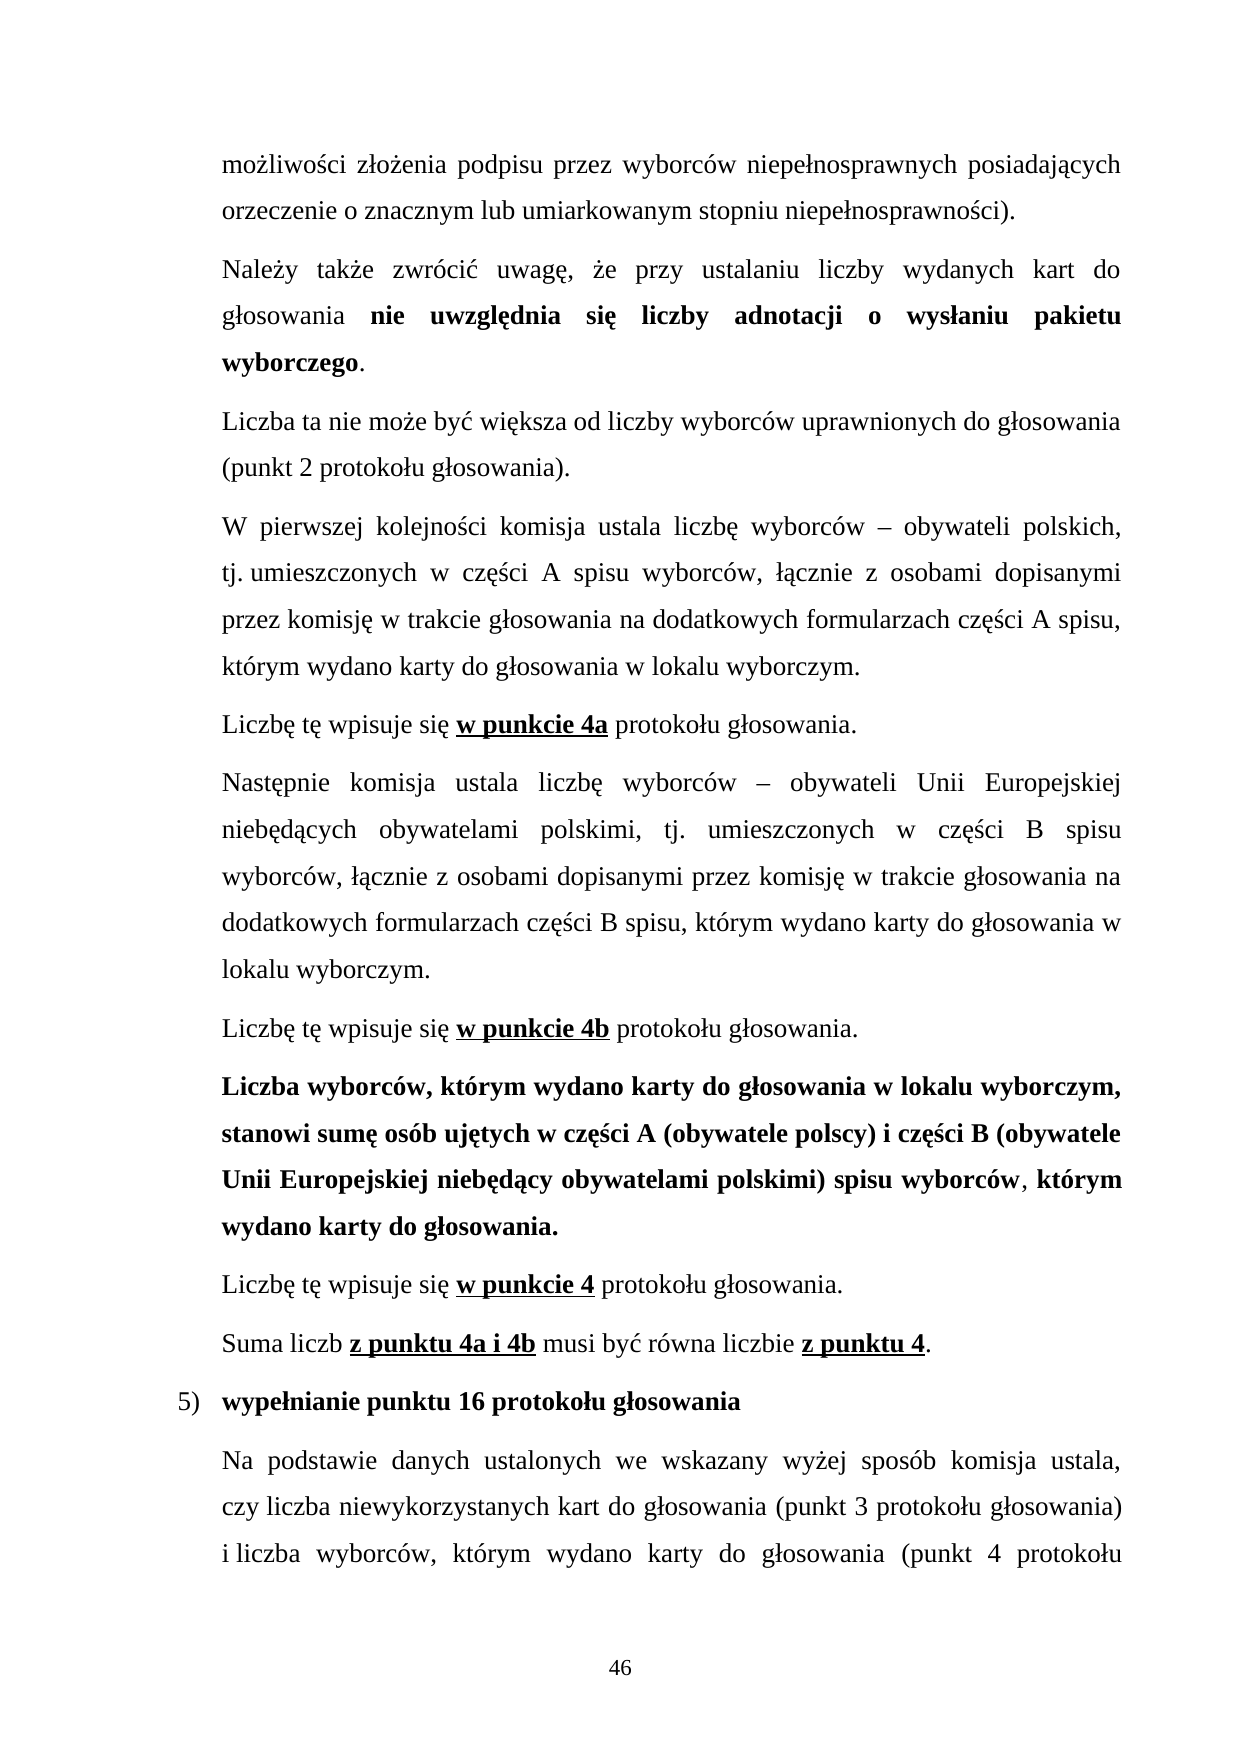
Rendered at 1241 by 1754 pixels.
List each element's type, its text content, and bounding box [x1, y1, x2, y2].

text Suma liczb z punktu 4a i 4b musi być równa liczbie z punktu 4. [221, 1327, 1122, 1358]
text Liczbę tę wpisuje się w punkcie 4 protokołu głosowania. [221, 1268, 1122, 1300]
text Liczbę tę wpisuje się w punkcie 4b protokołu głosowania. [222, 1012, 1122, 1043]
text Należy także zwrócić uwagę, że przy ustalaniu liczby wydanych kart do głosowania nie uwzględnia się liczby adnotacji o wysłaniu pakietu wyborczego. [222, 253, 1122, 377]
text W pierwszej kolejności komisja ustala liczbę wyborców – obywateli polskich, tj. umieszczonych w części A spisu wyborców, łącznie z osobami dopisanymi przez komisję w trakcie głosowania na dodatkowych formularzach części A spisu, którym wydano karty do głosowania w lokalu wyborczym. [222, 510, 1122, 681]
list wypełnianie punktu 16 protokołu głosowania [177, 1385, 1122, 1417]
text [222, 1444, 1122, 1568]
text Liczbę tę wpisuje się w punkcie 4a protokołu głosowania. [222, 708, 1122, 739]
text Liczba wyborców, którym wydano karty do głosowania w lokalu wyborczym, stanowi sumę osób ujętych w części A (obywatele polscy) i części B (obywatele Unii Europejskiej niebędący obywatelami polskimi) spisu wyborców, którym wydano karty do głosowania. [221, 1070, 1122, 1241]
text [222, 148, 1122, 226]
text Następnie komisja ustala liczbę wyborców – obywateli Unii Europejskiej niebędących obywatelami polskimi, tj. umieszczonych w części B spisu wyborców, łącznie z osobami dopisanymi przez komisję w trakcie głosowania na dodatkowych formularzach części B spisu, którym wydano karty do głosowania w lokalu wyborczym. [222, 767, 1122, 984]
text Liczba ta nie może być większa od liczby wyborców uprawnionych do głosowania (punkt 2 protokołu głosowania). [222, 404, 1122, 482]
